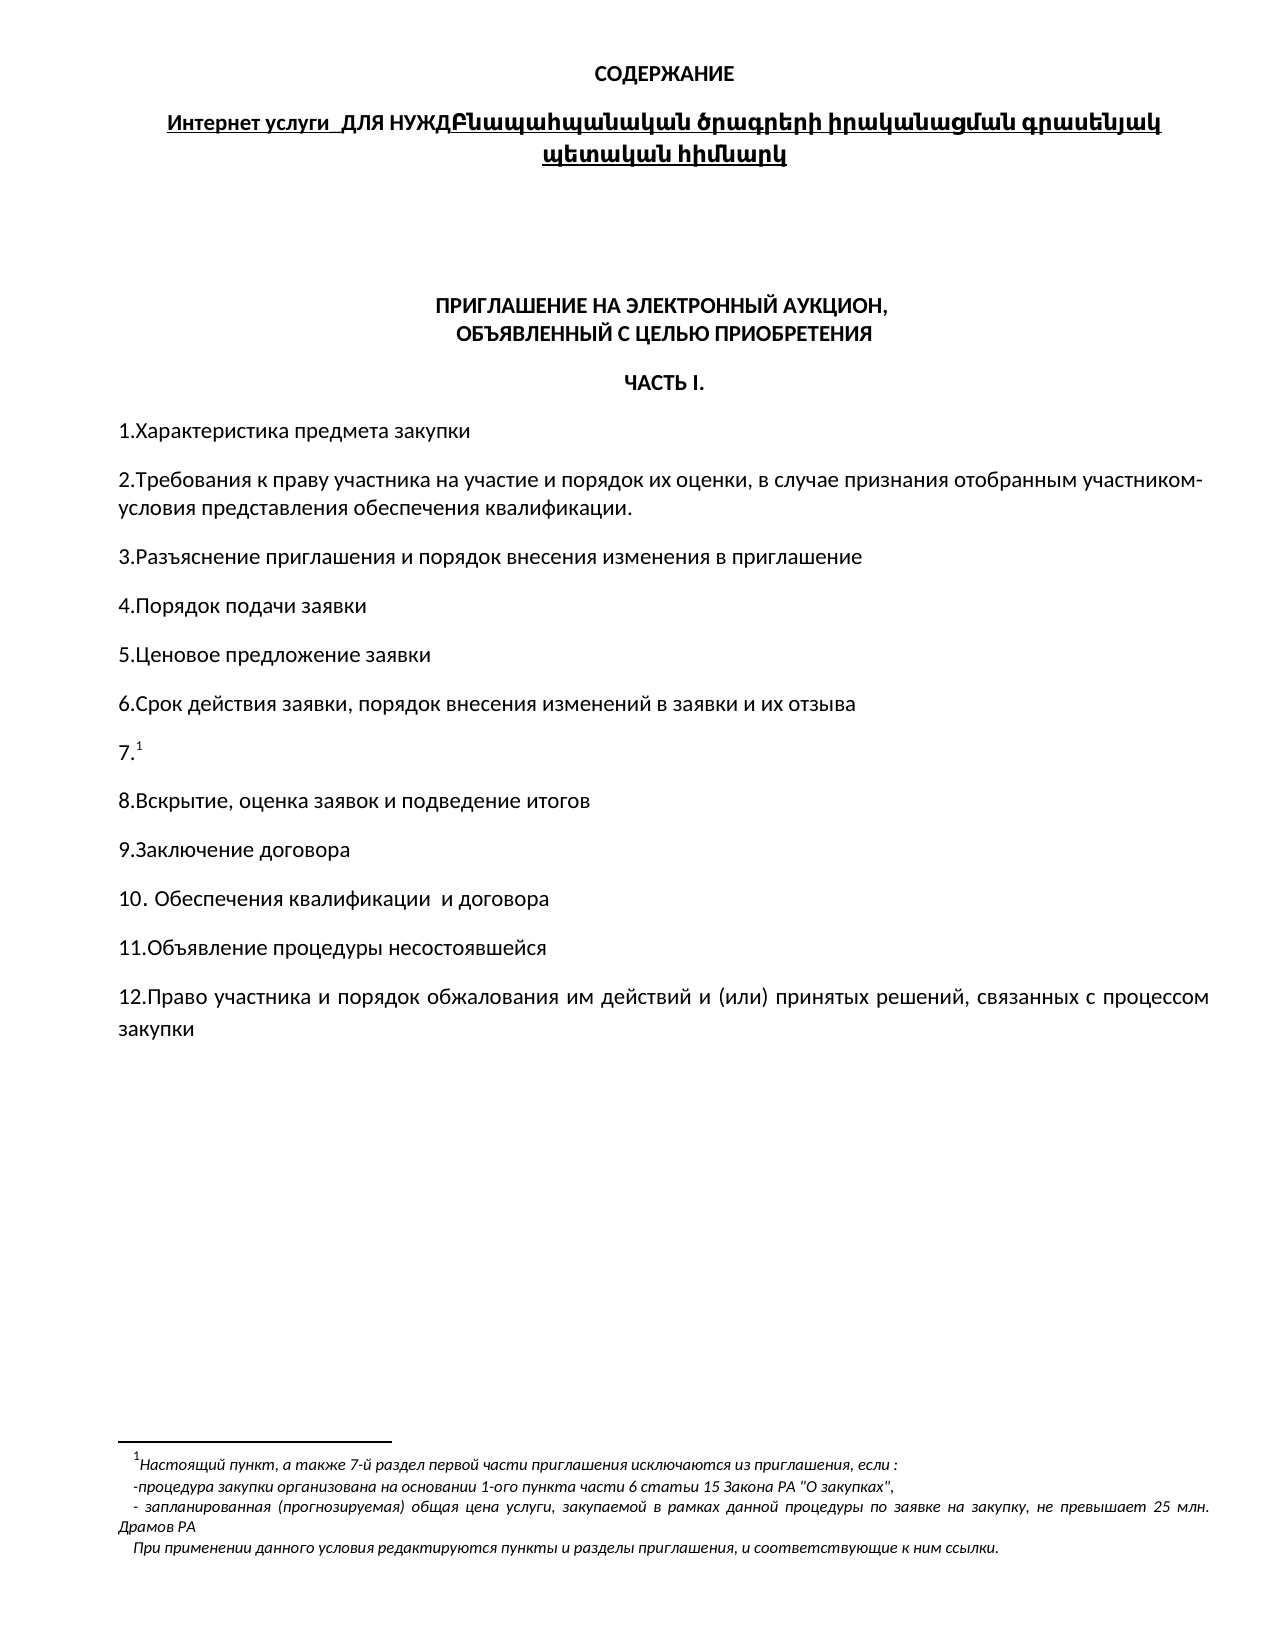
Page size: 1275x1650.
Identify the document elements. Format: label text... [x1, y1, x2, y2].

text 7. [118, 738, 1211, 766]
text 5.Ценовое предложение заявки [118, 640, 1211, 668]
text 10․ Обеспечения квалификации и договора [118, 884, 1211, 912]
text 1.Характеристика предмета закупки [118, 417, 1211, 444]
text ЧАСТЬ I. [118, 368, 1211, 396]
text 6.Срок действия заявки, порядок внесения изменений в заявки и их отзыва [118, 689, 1211, 717]
text 2.Требования к праву участника на участие и порядок их оценки, в случае признания отобранным участником-условия представления обеспечения квалификации. [118, 465, 1211, 521]
text СОДЕРЖАНИЕ [118, 59, 1211, 87]
text ПРИГЛАШЕНИЕ НА ЭЛЕКТРОННЫЙ АУКЦИОН, ОБЪЯВЛЕННЫЙ С ЦЕЛЬЮ ПРИОБРЕТЕНИЯ [118, 291, 1211, 347]
text 9.Заключение договора [118, 835, 1211, 863]
text 8.Вскрытие, оценка заявок и подведение итогов [118, 787, 1211, 814]
text 11.Объявление процедуры несостоявшейся [118, 933, 1211, 961]
text 3.Разъяснение приглашения и порядок внесения изменения в приглашение [118, 542, 1211, 570]
text 12.Право участника и порядок обжалования им действий и (или) принятых решений, связанных с процессом закупки [118, 982, 1211, 1042]
text 4.Порядок подачи заявки [118, 591, 1211, 619]
text Интернет услуги_ДЛЯ НУЖДԲնապահպանական ծրագրերի իրականացման գրասենյակ պետական հիմնարկ [118, 108, 1211, 168]
